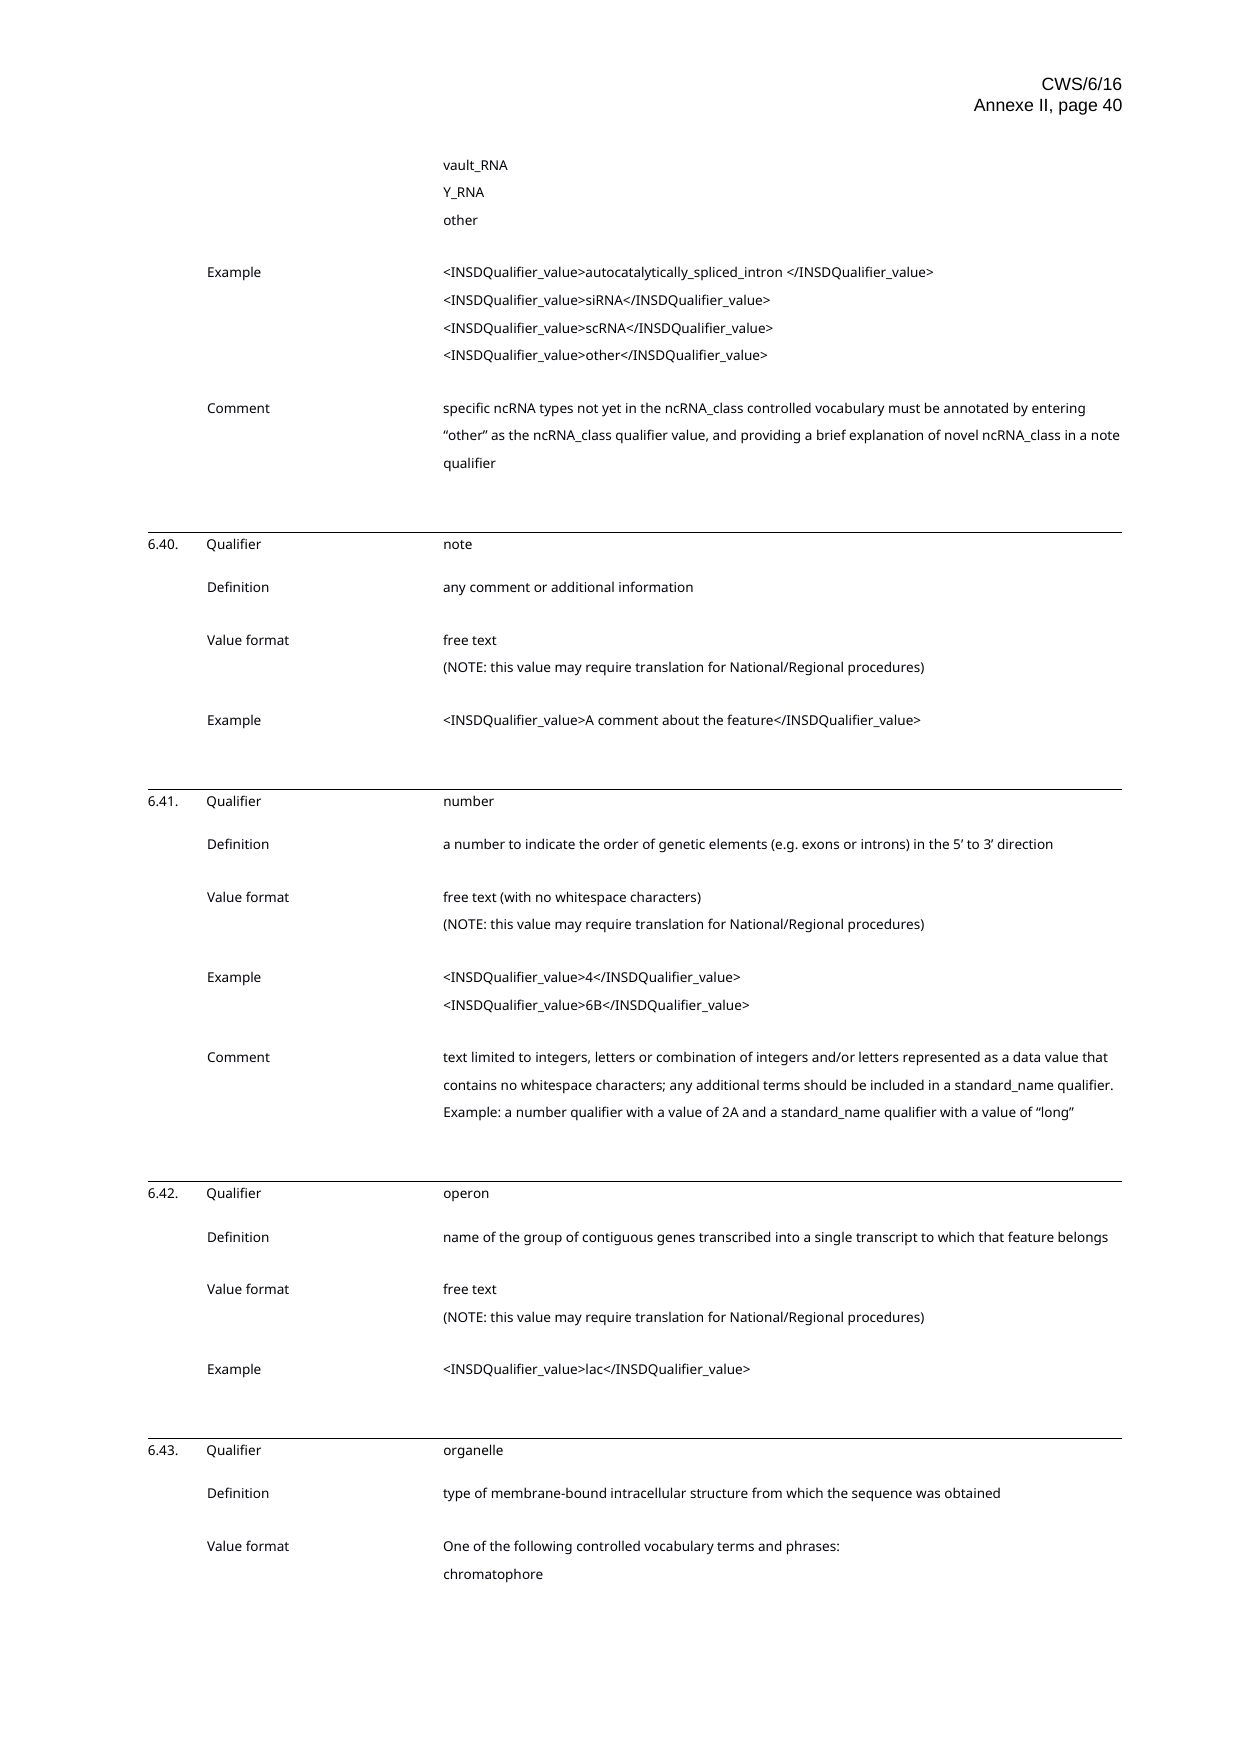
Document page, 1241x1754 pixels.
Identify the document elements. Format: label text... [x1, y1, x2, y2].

text Example <INSDQualifier_value>A comment about the feature</INSDQualifier_value> [207, 711, 1122, 729]
text Example <INSDQualifier_value>autocatalytically_spliced_intron </INSDQualifier_value> [207, 263, 1122, 282]
text <INSDQualifier_value>6B</INSDQualifier_value> [443, 996, 1122, 1014]
text Qualifier number [148, 790, 1122, 810]
text Value format free text (NOTE: this value may require translation for National/Regional procedures) [207, 1280, 1122, 1326]
text Example <INSDQualifier_value>4</INSDQualifier_value> [207, 968, 1122, 986]
text Qualifier operon [148, 1182, 1122, 1202]
text Qualifier note [148, 533, 1122, 553]
text Qualifier organelle [148, 1439, 1122, 1459]
text Definition name of the group of contiguous genes transcribed into a single transcript to which that feature belongs [207, 1227, 1122, 1246]
text Value format free text (NOTE: this value may require translation for National/Regional procedures) [207, 631, 1122, 677]
text <INSDQualifier_value>scRNA</INSDQualifier_value> [443, 318, 1122, 337]
text Example <INSDQualifier_value>lac</INSDQualifier_value> [207, 1360, 1122, 1379]
text Comment specific ncRNA types not yet in the ncRNA_class controlled vocabulary must be annotated by entering “other” as the ncRNA_class qualifier value, and providing a brief explanation of novel ncRNA_class in a note qualifier [207, 399, 1122, 472]
text Definition any comment or additional information [207, 578, 1122, 597]
text <INSDQualifier_value>other</INSDQualifier_value> [443, 346, 1122, 364]
text Value format One of the following controlled vocabulary terms and phrases: [207, 1537, 1122, 1556]
text other [443, 211, 1122, 229]
text chromatophore [443, 1565, 1122, 1583]
text Value format free text (with no whitespace characters) (NOTE: this value may require translation for National/Regional procedures) [207, 888, 1122, 934]
text Definition a number to indicate the order of genetic elements (e.g. exons or introns) in the 5’ to 3’ direction [207, 835, 1122, 853]
text Comment text limited to integers, letters or combination of integers and/or letters represented as a data value that contains no whitespace characters; any additional terms should be included in a standard_name qualifier. Example: a number qualifier with a value of 2A and a standard_name qualifier with a value of “long” [207, 1048, 1122, 1122]
text <INSDQualifier_value>siRNA</INSDQualifier_value> [443, 291, 1122, 309]
text vault_RNA [443, 156, 1122, 174]
text Y_RNA [443, 183, 1122, 202]
text Definition type of membrane-bound intracellular structure from which the sequence was obtained [207, 1484, 1122, 1503]
